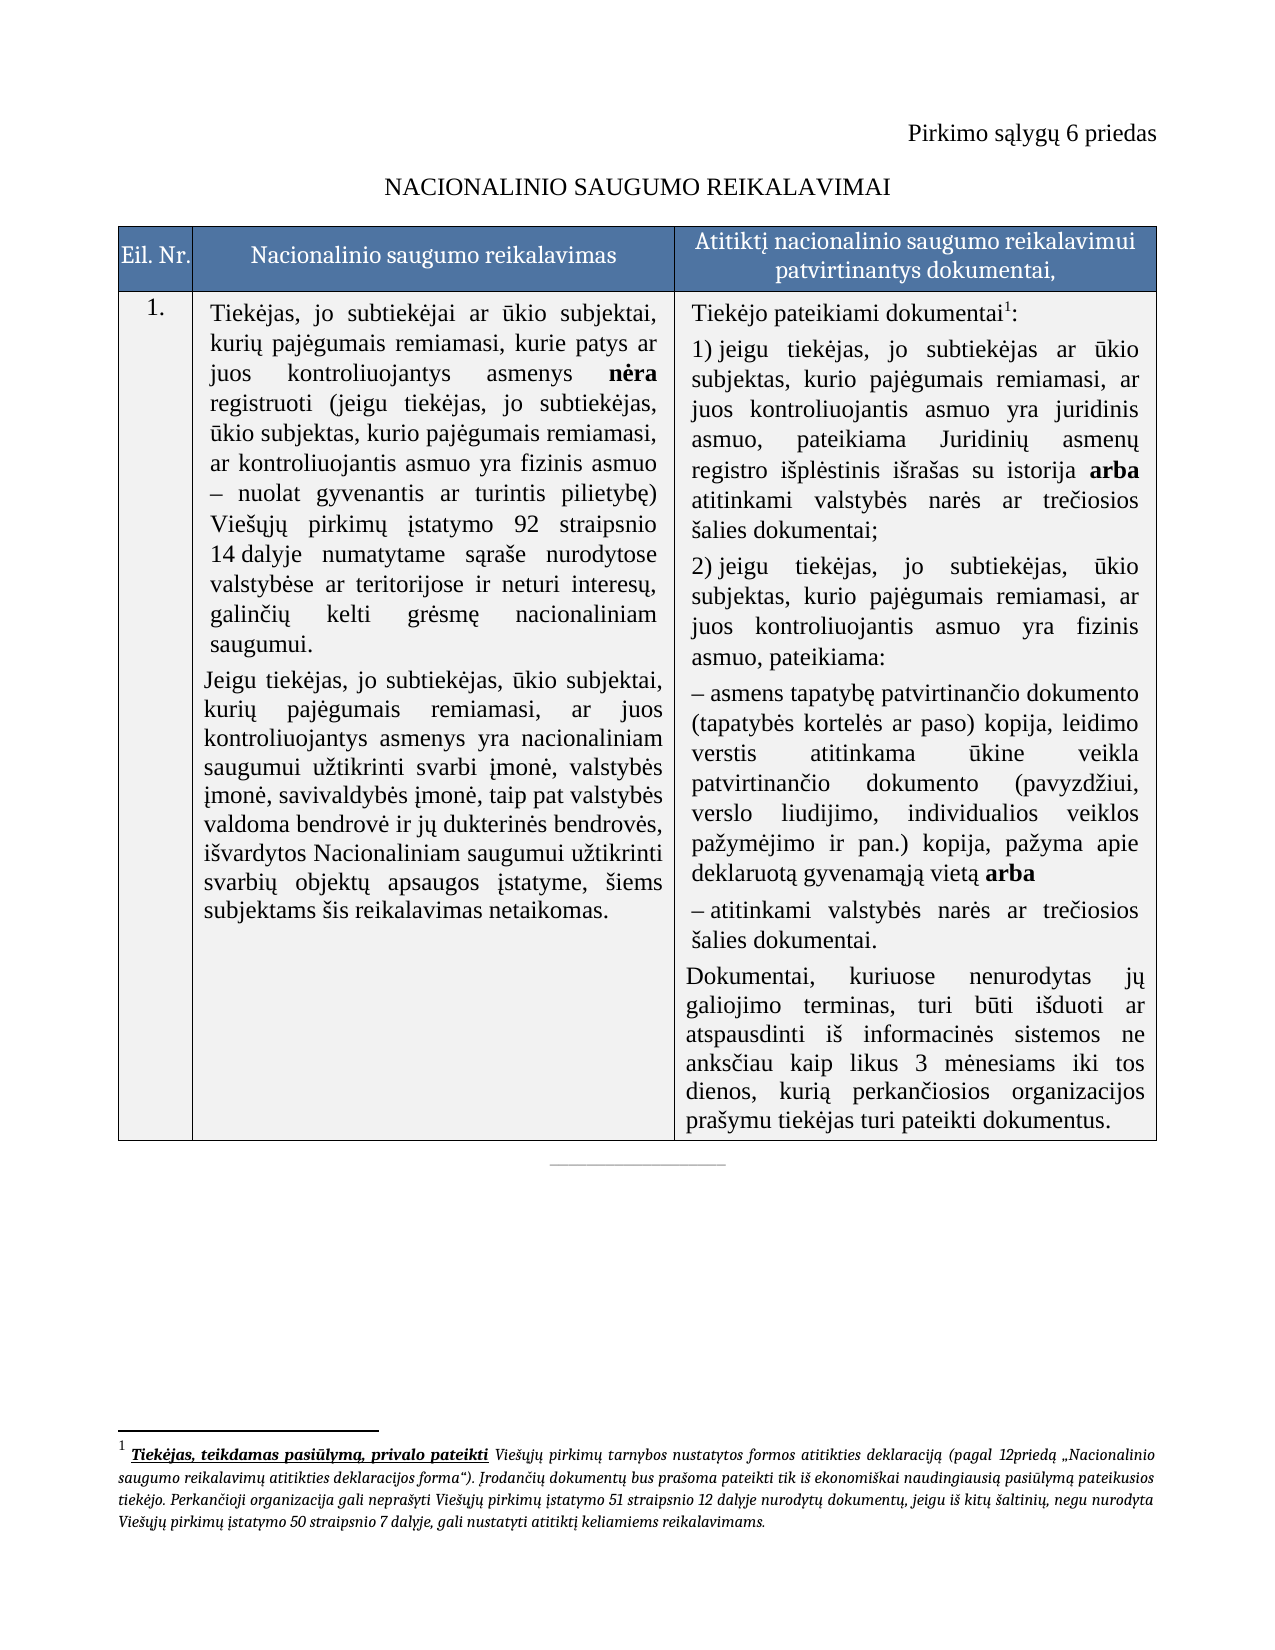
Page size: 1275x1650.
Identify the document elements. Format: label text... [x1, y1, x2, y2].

text ___________________ [118, 1141, 1157, 1170]
text NACIONALINIO SAUGUMO REIKALAVIMAI [118, 172, 1157, 201]
table_cell Tiekėjas, jo subtiekėjai ar ūkio subjektai, kurių pajėgumais remiamasi, kurie patys ar juos kontroliuojantys asmenys nėra registruoti (jeigu tiekėjas, jo subtiekėjas, ūkio subjektas, kurio pajėgumais remiamasi, ar kontroliuojantis asmuo yra fizinis asmuo – nuolat gyvenantis ar turintis pilietybę) Viešųjų pirkimų įstatymo 92 straipsnio 14 dalyje numatytame sąraše nurodytose valstybėse ar teritorijose ir neturi interesų, galinčių kelti grėsmę nacionaliniam saugumui. Jeigu tiekėjas, jo subtiekėjas, ūkio subjektai, kurių pajėgumais remiamasi, ar juos kontroliuojantys asmenys yra nacionaliniam saugumui užtikrinti svarbi įmonė, valstybės įmonė, savivaldybės įmonė, taip pat valstybės valdoma bendrovė ir jų dukterinės bendrovės, išvardytos Nacionaliniam saugumui užtikrinti svarbių objektų apsaugos įstatyme, šiems subjektams šis reikalavimas netaikomas. [193, 292, 674, 1140]
table_header Atitiktį nacionalinio saugumo reikalavimui patvirtinantys dokumentai, [675, 227, 1156, 291]
table_header Nacionalinio saugumo reikalavimas [193, 227, 674, 291]
text Pirkimo sąlygų 6 priedas [118, 118, 1157, 147]
table_header Eil. Nr. [119, 227, 192, 291]
table_cell Tiekėjo pateikiami dokumentai: 1) jeigu tiekėjas, jo subtiekėjas ar ūkio subjektas, kurio pajėgumais remiamasi, ar juos kontroliuojantis asmuo yra juridinis asmuo, pateikiama Juridinių asmenų registro išplėstinis išrašas su istorija arba atitinkami valstybės narės ar trečiosios šalies dokumentai; 2) jeigu tiekėjas, jo subtiekėjas, ūkio subjektas, kurio pajėgumais remiamasi, ar juos kontroliuojantis asmuo yra fizinis asmuo, pateikiama: – asmens tapatybę patvirtinančio dokumento (tapatybės kortelės ar paso) kopija, leidimo verstis atitinkama ūkine veikla patvirtinančio dokumento (pavyzdžiui, verslo liudijimo, individualios veiklos pažymėjimo ir pan.) kopija, pažyma apie deklaruotą gyvenamąją vietą arba – atitinkami valstybės narės ar trečiosios šalies dokumentai. Dokumentai, kuriuose nenurodytas jų galiojimo terminas, turi būti išduoti ar atspausdinti iš informacinės sistemos ne anksčiau kaip likus 3 mėnesiams iki tos dienos, kurią perkančiosios organizacijos prašymu tiekėjas turi pateikti dokumentus. [675, 292, 1156, 1140]
table_cell 1. [119, 292, 192, 1140]
